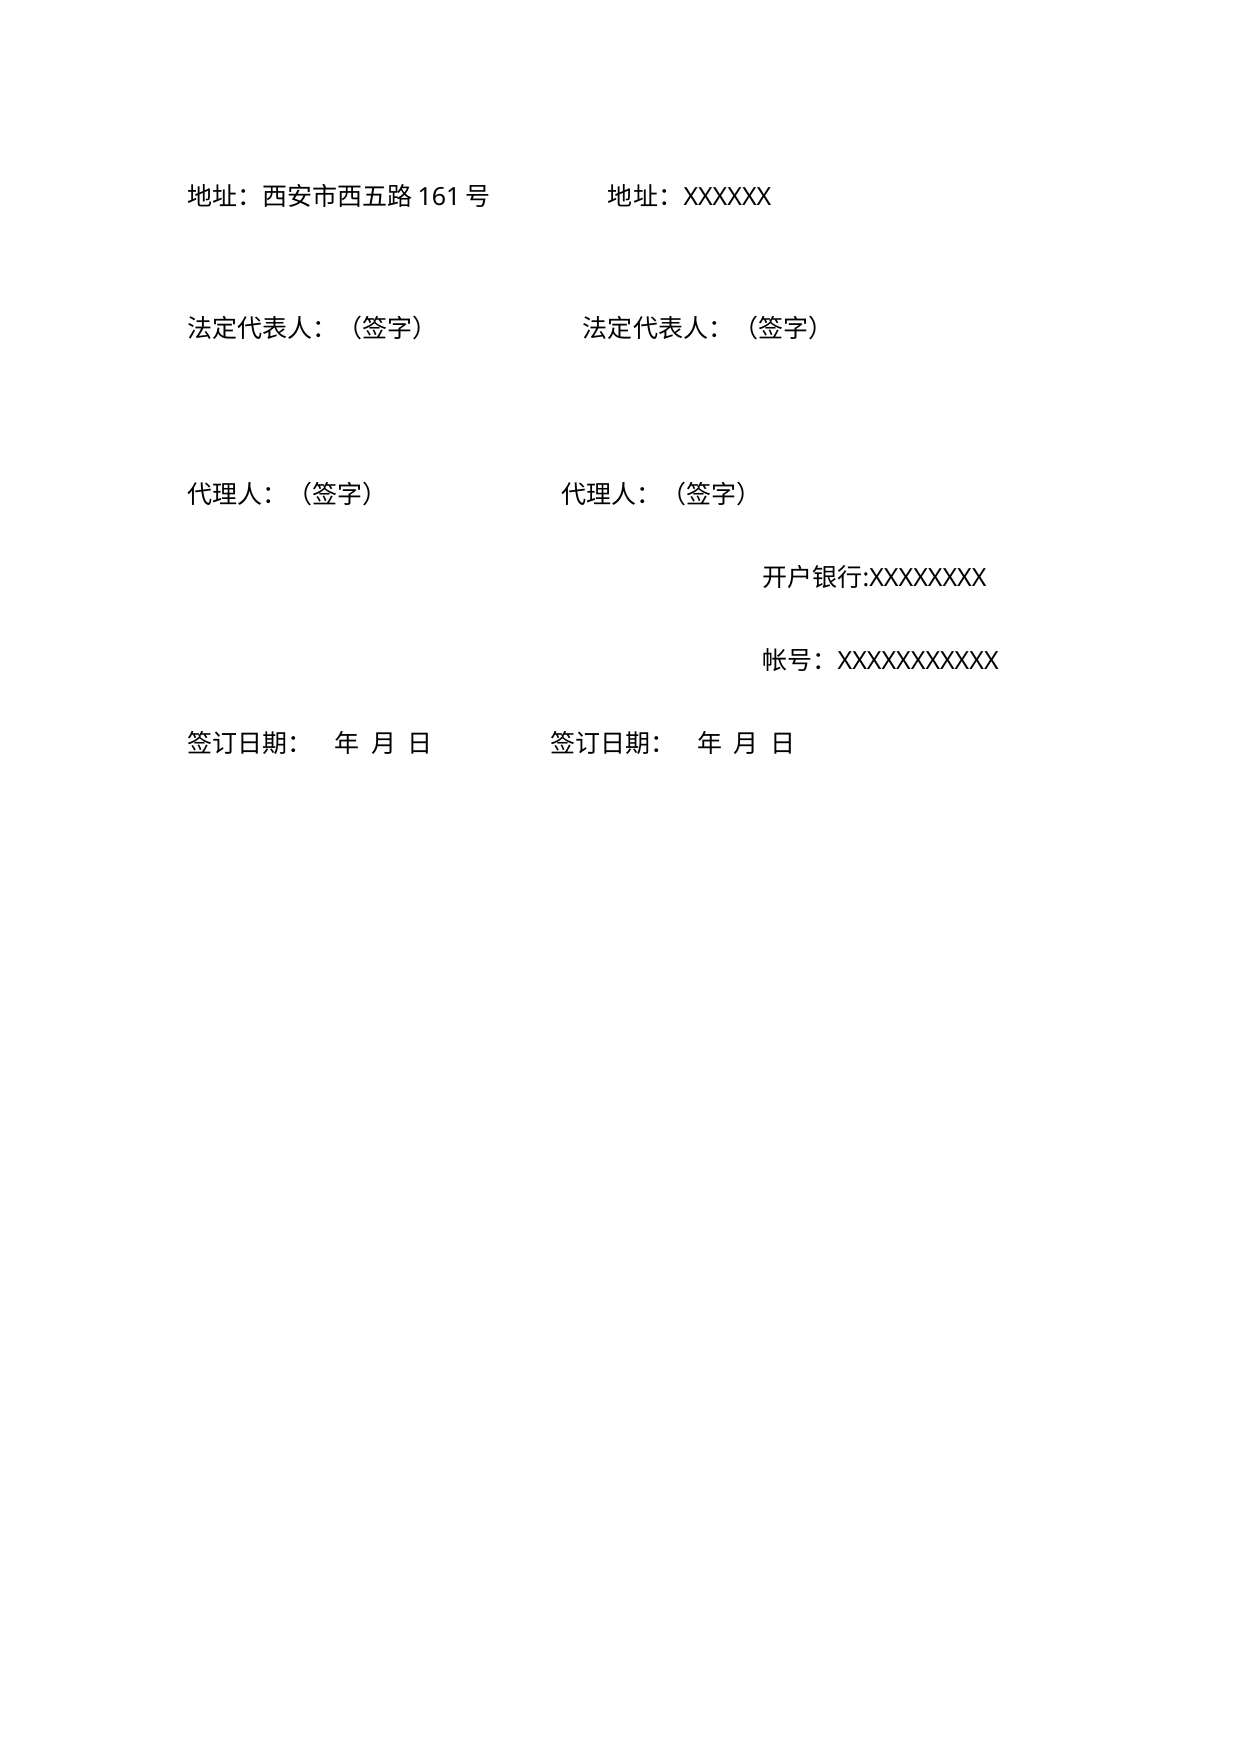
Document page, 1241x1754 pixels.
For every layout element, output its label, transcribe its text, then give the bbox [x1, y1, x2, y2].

text 代理人：（签字） 代理人：（签字） [187, 460, 1053, 525]
text 签订日期： 年 月 日 签订日期： 年 月 日 [187, 709, 1053, 774]
text 法定代表人：（签字） 法定代表人：（签字） [187, 294, 1053, 359]
text 地址：西安市西五路161号 地址：XXXXXX [187, 162, 1053, 227]
text 开户银行:XXXXXXXX [187, 543, 1053, 608]
text 帐号：XXXXXXXXXXX [187, 626, 1053, 691]
